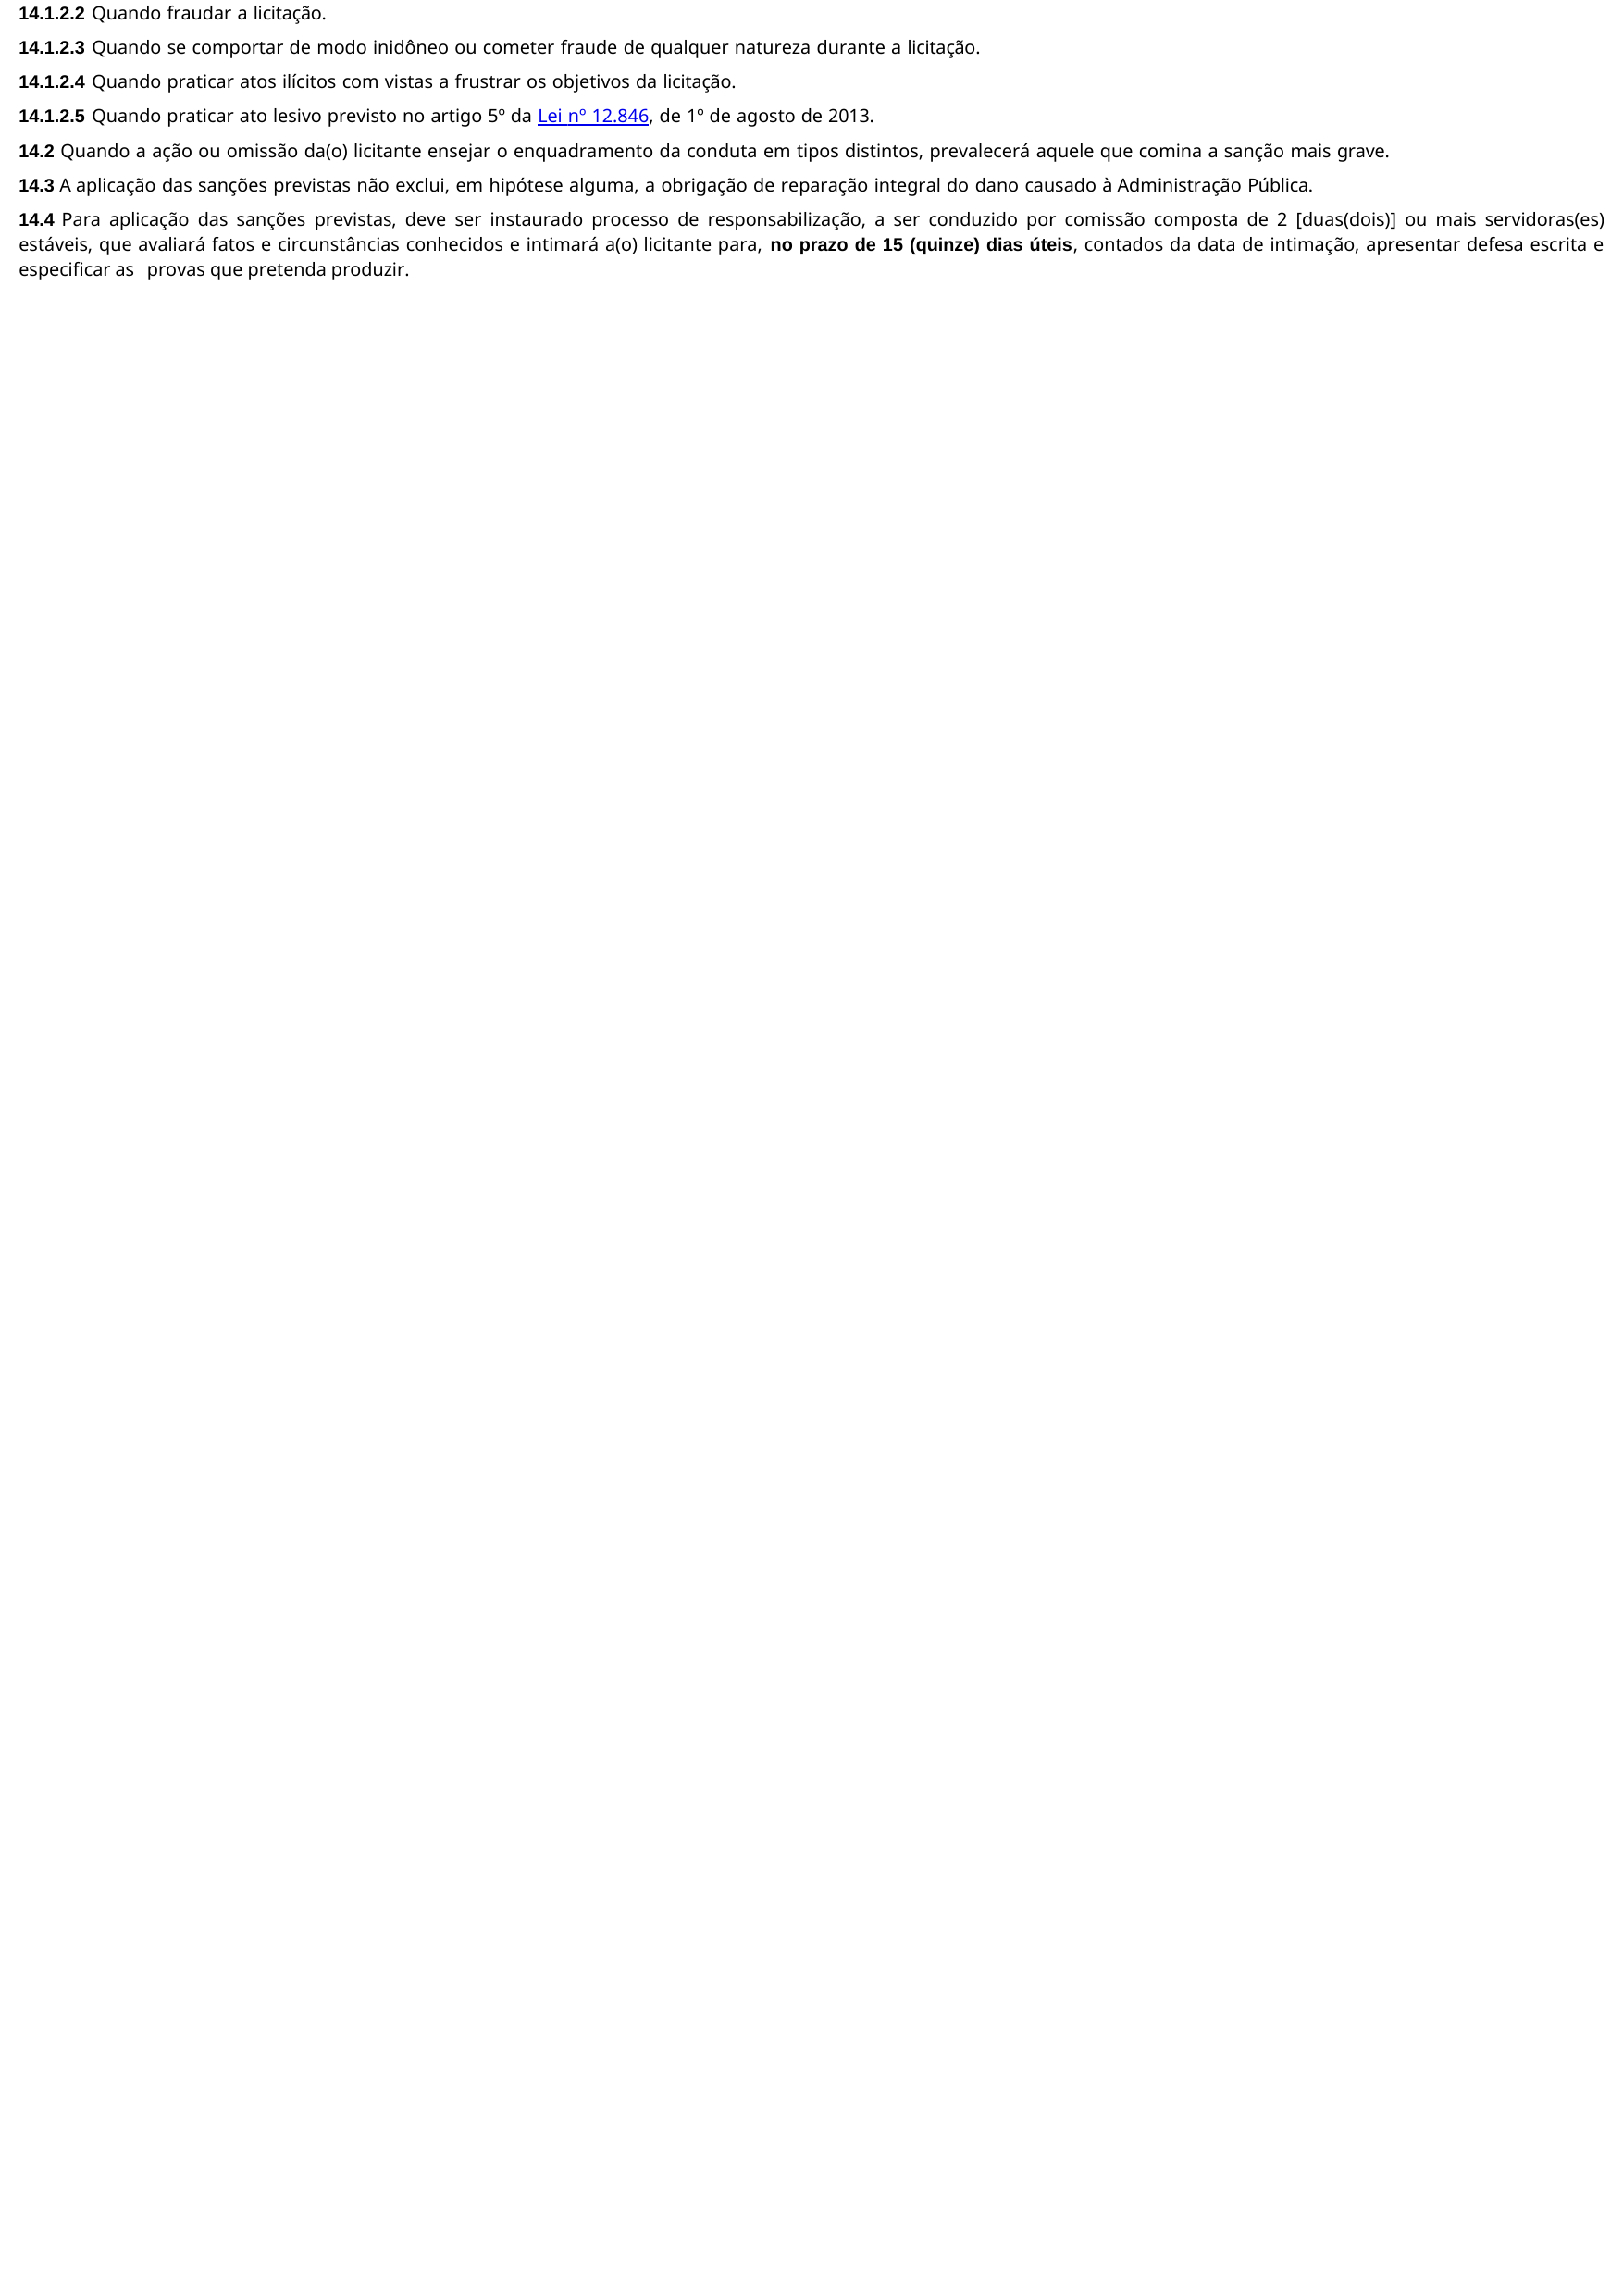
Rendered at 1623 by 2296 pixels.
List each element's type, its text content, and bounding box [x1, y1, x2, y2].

list Quando se comportar de modo inidôneo ou cometer fraude de qualquer natureza durante a licitação. [19, 34, 1623, 59]
list Quando praticar atos ilícitos com vistas a frustrar os objetivos da licitação. [19, 68, 1623, 93]
list Quando a ação ou omissão da(o) licitante ensejar o enquadramento da conduta em tipos distintos, prevalecerá aquele que comina a sanção mais grave. [19, 138, 1623, 163]
list Quando fraudar a licitação. [19, 0, 1623, 25]
list Quando praticar ato lesivo previsto no artigo 5º da Lei nº 12.846, de 1º de agosto de 2013. [19, 104, 1623, 128]
list Para aplicação das sanções previstas, deve ser instaurado processo de responsabilização, a ser conduzido por comissão composta de 2 [duas(dois)] ou mais servidoras(es) estáveis, que avaliará fatos e circunstâncias conhecidos e intimará a(o) licitante para, no prazo de 15 (quinze) dias úteis, contados da data de intimação, apresentar defesa escrita e especificar as provas que pretenda produzir. [19, 206, 1604, 281]
list A aplicação das sanções previstas não exclui, em hipótese alguma, a obrigação de reparação integral do dano causado à Administração Pública. [19, 172, 1623, 197]
